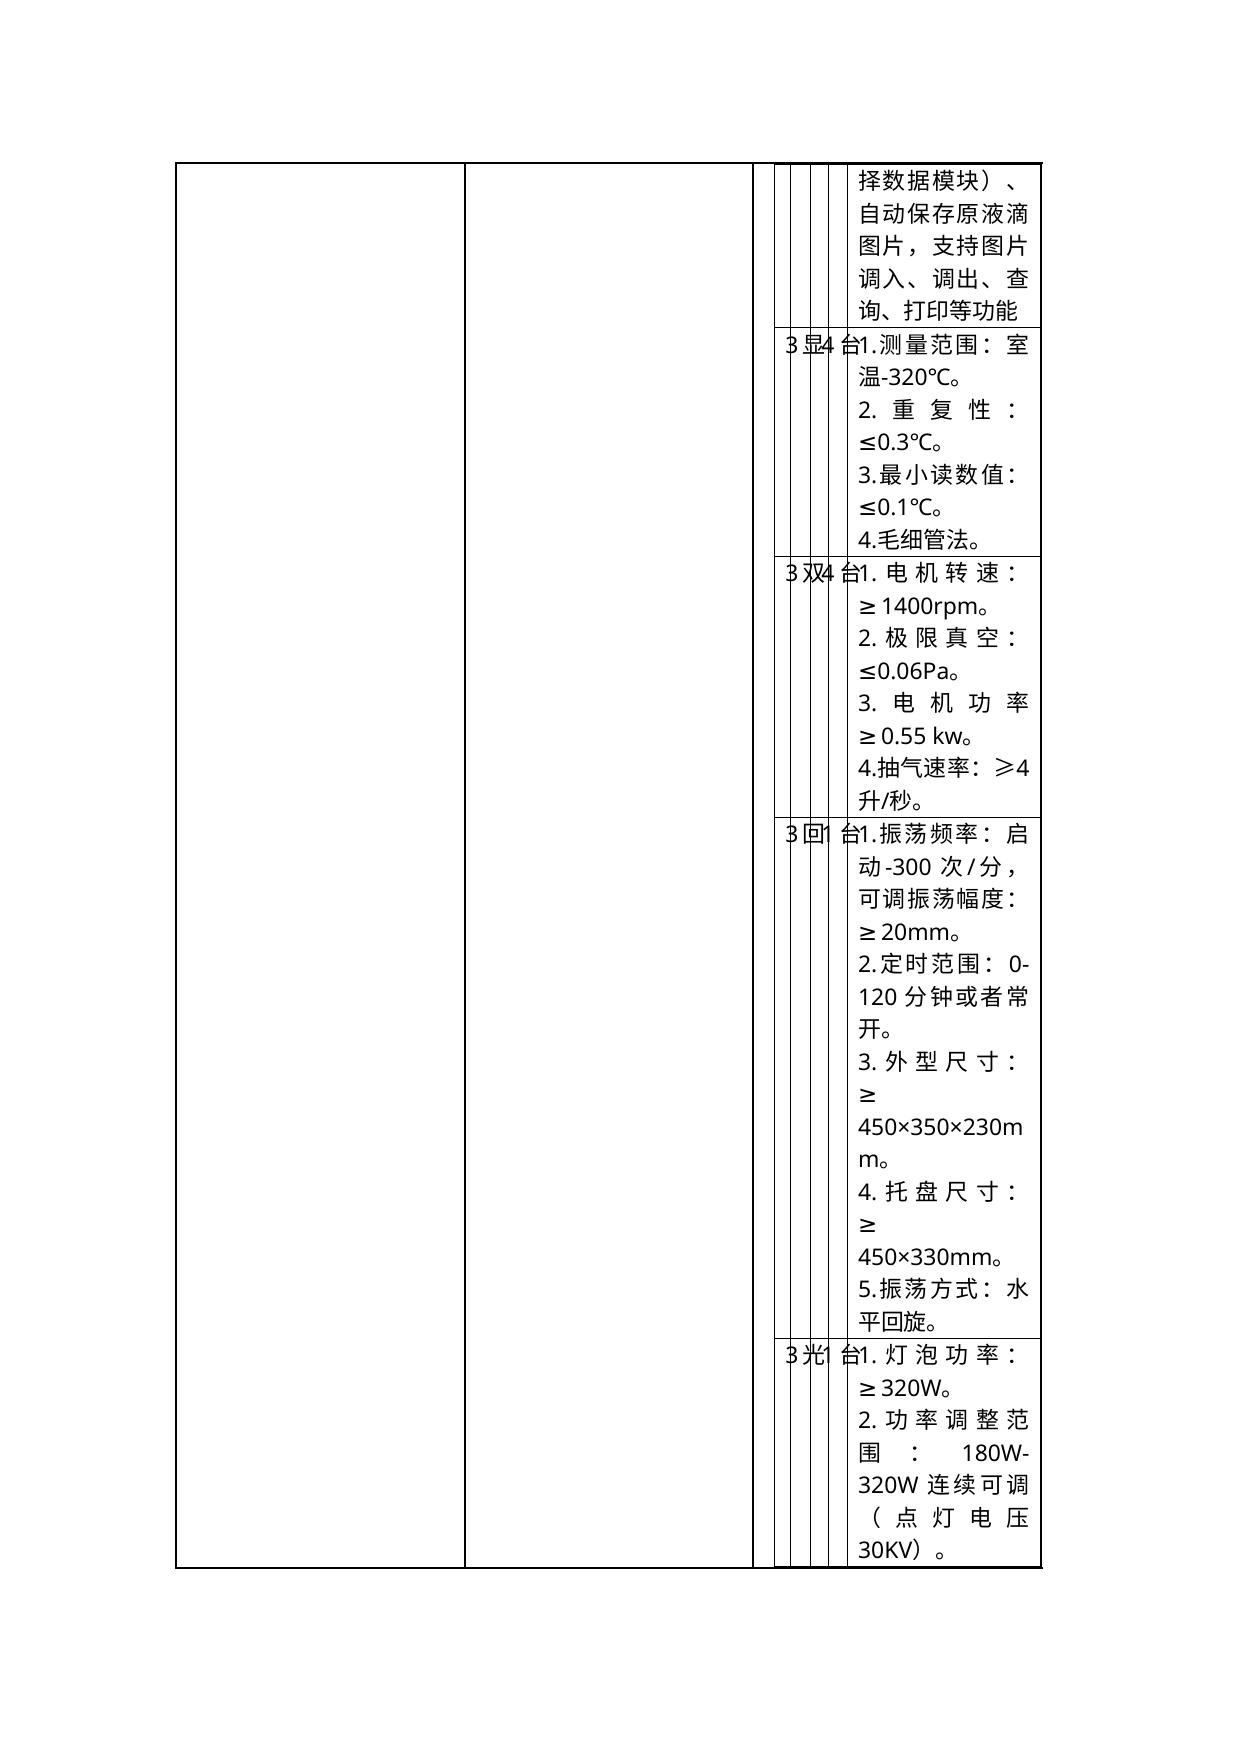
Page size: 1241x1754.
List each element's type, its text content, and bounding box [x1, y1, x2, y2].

table_cell [848, 328, 1040, 556]
table_cell [791, 557, 810, 817]
table_cell [848, 1339, 1040, 1566]
table_cell [848, 557, 1040, 817]
table_cell [848, 818, 1040, 1338]
table_cell [811, 818, 828, 829]
table_cell [811, 557, 828, 817]
table_cell [811, 825, 821, 841]
table_cell [811, 165, 828, 327]
table_cell [829, 818, 847, 1338]
table_cell [848, 165, 1040, 327]
table_cell [829, 328, 847, 556]
table_cell 1 [177, 164, 464, 1567]
table_cell [791, 1339, 810, 1566]
table_cell [811, 1339, 828, 1566]
table_cell [791, 328, 810, 556]
table_cell [775, 818, 790, 1338]
table_cell [791, 165, 810, 327]
table_cell [754, 164, 774, 1567]
table_cell [829, 557, 847, 817]
table_cell [775, 328, 790, 556]
table_cell [829, 165, 847, 327]
table_cell [791, 818, 810, 1338]
table_cell [829, 1339, 847, 1566]
table_cell [811, 328, 828, 556]
table_cell [811, 828, 828, 1338]
table_cell [775, 165, 790, 327]
table_cell [466, 164, 752, 1567]
table_cell [775, 1339, 790, 1566]
table_cell [775, 557, 790, 817]
